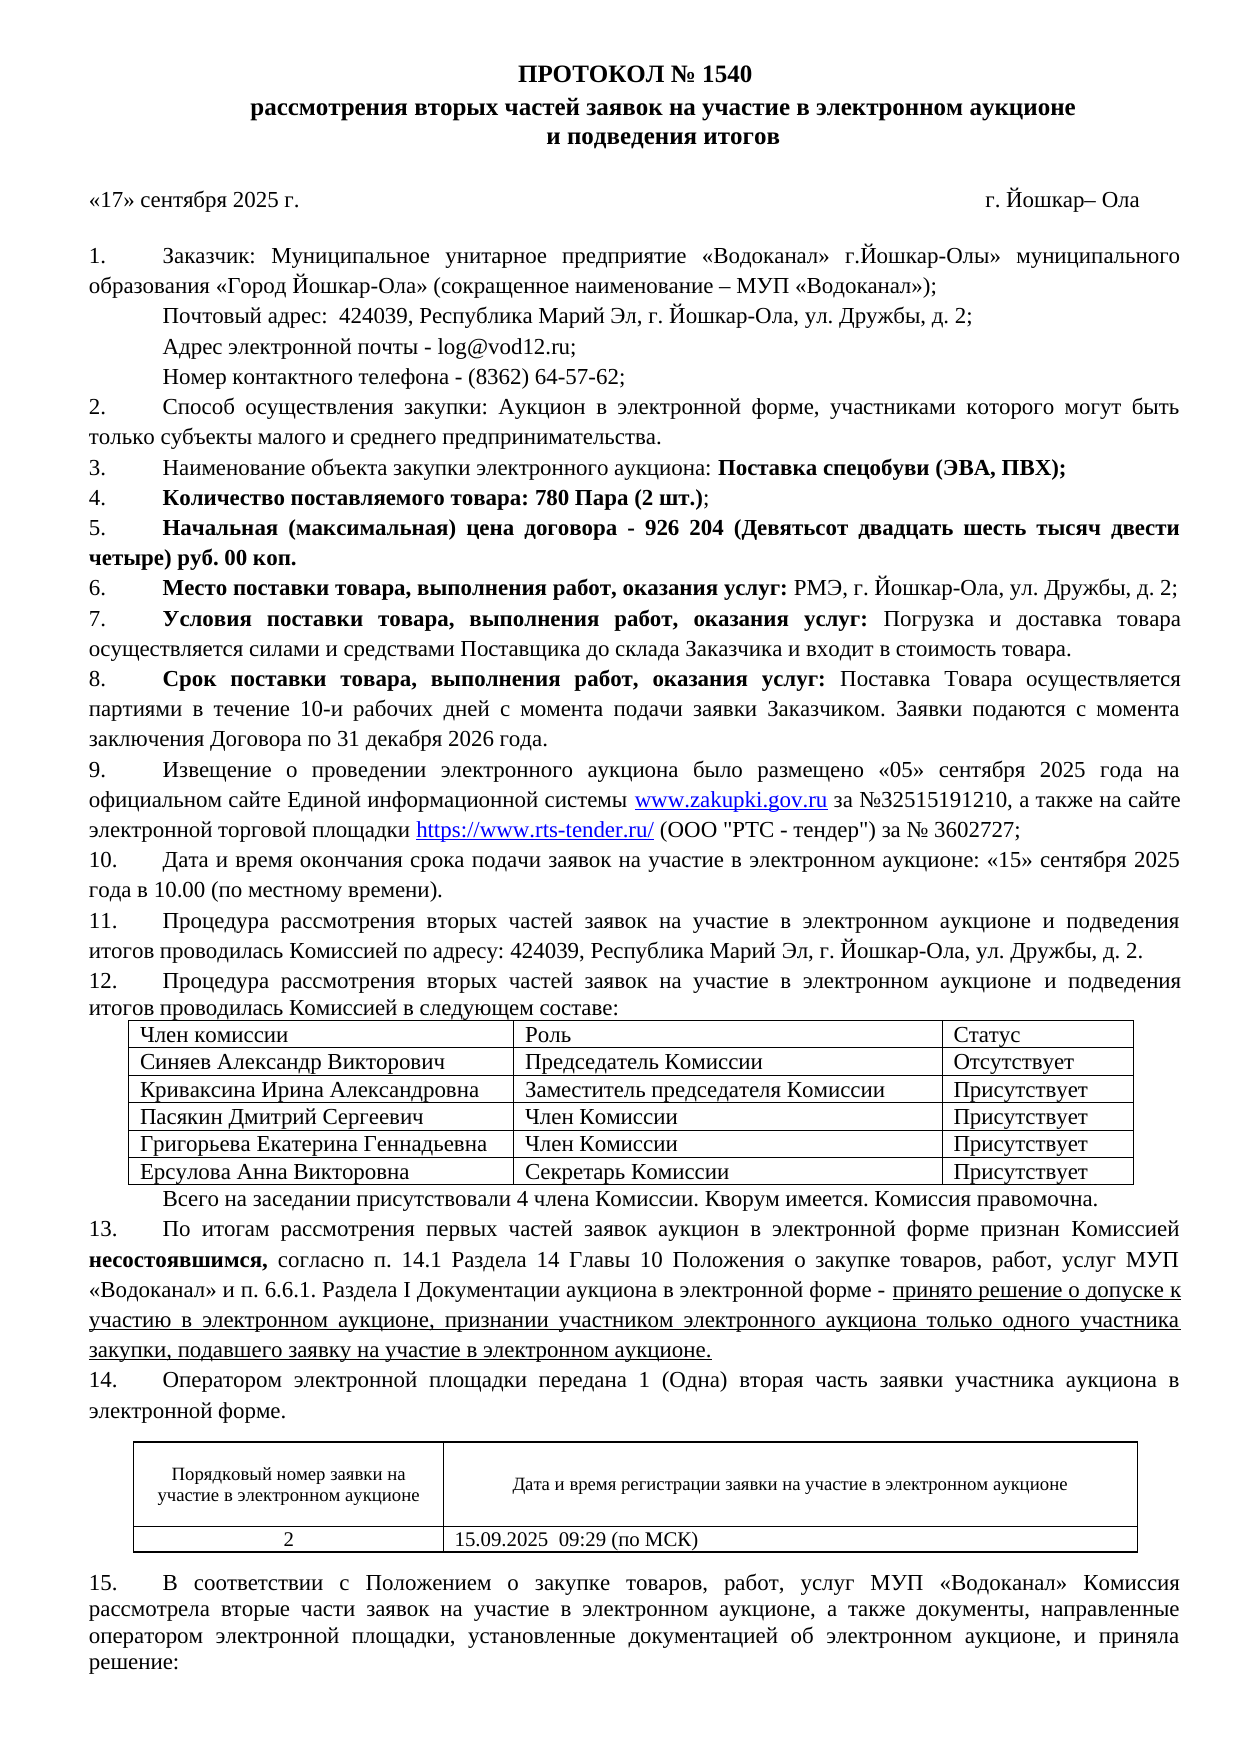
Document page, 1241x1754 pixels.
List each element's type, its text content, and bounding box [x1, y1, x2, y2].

text Номер контактного телефона - (8362) 64-57-62; [89, 363, 1181, 389]
table_header Дата и время регистрации заявки на участие в электронном аукционе [444, 1443, 1137, 1526]
table_header Порядковый номер заявки на участие в электронном аукционе [134, 1443, 443, 1526]
table_cell Синяев Александр Викторович [129, 1048, 513, 1075]
list Условия поставки товара, выполнения работ, оказания услуг: Погрузка и доставка товара осуществляется силами и средствами Поставщика до склада Заказчика и входит в стоимость товара. [89, 605, 1181, 661]
text «17» сентября 2025 г. г. Йошкар– Ола [89, 186, 1181, 212]
text 15. В соответствии с Положением о закупке товаров, работ, услуг МУП «Водоканал» Комиссия рассмотрела вторые части заявок на участие в электронном аукционе, а также документы, направленные оператором электронной площадки, установленные документацией об электронном аукционе, и приняла решение: [89, 1569, 1181, 1674]
text 13. По итогам рассмотрения первых частей заявок аукцион в электронной форме признан Комиссией несостоявшимся, согласно п. 14.1 Раздела 14 Главы 10 Положения о закупке товаров, работ, услуг МУП «Водоканал» и п. 6.6.1. Раздела I Документации аукциона в электронной форме - принято решение о допуске к участию в электронном аукционе, признании участником электронного аукциона только одного участника закупки, подавшего заявку на участие в электронном аукционе. [89, 1330, 1181, 1363]
table_cell Пасякин Дмитрий Сергеевич [129, 1103, 513, 1129]
table_cell Присутствует [943, 1131, 1133, 1157]
text 13. По итогам рассмотрения первых частей заявок аукцион в электронной форме признан Комиссией несостоявшимся, согласно п. 14.1 Раздела 14 Главы 10 Положения о закупке товаров, работ, услуг МУП «Водоканал» и п. 6.6.1. Раздела I Документации аукциона в электронной форме - принято решение о допуске к участию в электронном аукционе, признании участником электронного аукциона только одного участника закупки, подавшего заявку на участие в электронном аукционе. [89, 1216, 1181, 1329]
list Количество поставляемого товара: 780 Пара (2 шт.); [89, 484, 1181, 510]
table_cell Криваксина Ирина Александровна [129, 1076, 513, 1102]
table_cell Член Комиссии [514, 1103, 942, 1129]
list Наименование объекта закупки электронного аукциона: Поставка спецобуви (ЭВА, ПВХ); [89, 454, 1181, 480]
text ПРОТОКОЛ № 1540 [89, 59, 1181, 88]
table_cell 2 [134, 1527, 443, 1551]
table_header Роль [514, 1021, 942, 1047]
text Всего на заседании присутствовали 4 члена Комиссии. Кворум имеется. Комиссия правомочна. [89, 1185, 1181, 1212]
table_cell Член Комиссии [514, 1131, 942, 1157]
list Срок поставки товара, выполнения работ, оказания услуг: Поставка Товара осуществляется партиями в течение 10-и рабочих дней с момента подачи заявки Заказчиком. Заявки подаются с момента заключения Договора по 31 декабря 2026 года. [89, 665, 1181, 752]
table_cell 15.09.2025 09:29 (по МСК) [444, 1527, 1137, 1551]
list Дата и время окончания срока подачи заявок на участие в электронном аукционе: «15» сентября 2025 года в 10.00 (по местному времени). [89, 846, 1181, 903]
table_cell Председатель Комиссии [514, 1048, 942, 1075]
list Процедура рассмотрения вторых частей заявок на участие в электронном аукционе и подведения итогов проводилась Комиссией в следующем составе: [89, 967, 1181, 1020]
list Заказчик: Муниципальное унитарное предприятие «Водоканал» г.Йошкар-Олы» муниципального образования «Город Йошкар-Ола» (сокращенное наименование – МУП «Водоканал»); [89, 242, 1181, 299]
text и подведения итогов [89, 121, 1181, 149]
list Место поставки товара, выполнения работ, оказания услуг: РМЭ, г. Йошкар-Ола, ул. Дружбы, д. 2; [89, 574, 1181, 601]
list Процедура рассмотрения вторых частей заявок на участие в электронном аукционе и подведения итогов проводилась Комиссией по адресу: 424039, Республика Марий Эл, г. Йошкар-Ола, ул. Дружбы, д. 2. [89, 907, 1181, 963]
table_cell Секретарь Комиссии [514, 1158, 942, 1184]
table_cell Отсутствует [943, 1048, 1133, 1075]
table_header Статус [943, 1021, 1133, 1047]
table_cell Григорьева Екатерина Геннадьевна [129, 1131, 513, 1157]
text рассмотрения вторых частей заявок на участие в электронном аукционе [89, 92, 1181, 121]
text 14. Оператором электронной площадки передана 1 (Одна) вторая часть заявки участника аукциона в электронной форме. [89, 1367, 1181, 1423]
list Способ осуществления закупки: Аукцион в электронной форме, участниками которого могут быть только субъекты малого и среднего предпринимательства. [89, 393, 1181, 450]
table_cell Заместитель председателя Комиссии [514, 1076, 942, 1102]
text Адрес электронной почты - log@vod12.ru; [89, 333, 1181, 359]
table_header Член комиссии [129, 1021, 513, 1047]
table_cell Ерсулова Анна Викторовна [129, 1158, 513, 1184]
table_cell Присутствует [943, 1076, 1133, 1102]
table_cell Присутствует [943, 1158, 1133, 1184]
text Почтовый адрес: 424039, Республика Марий Эл, г. Йошкар-Ола, ул. Дружбы, д. 2; [89, 303, 1181, 329]
list Начальная (максимальная) цена договора - 926 204 (Девятьсот двадцать шесть тысяч двести четыре) руб. 00 коп. [89, 514, 1181, 571]
table_cell Присутствует [943, 1103, 1133, 1129]
list Извещение о проведении электронного аукциона было размещено «05» сентября 2025 года на официальном сайте Единой информационной системы www.zakupki.gov.ru за №32515191210, а также на сайте электронной торговой площадки https://www.rts-tender.ru/ (ООО "РТС - тендер") за № 3602727; [89, 756, 1181, 842]
